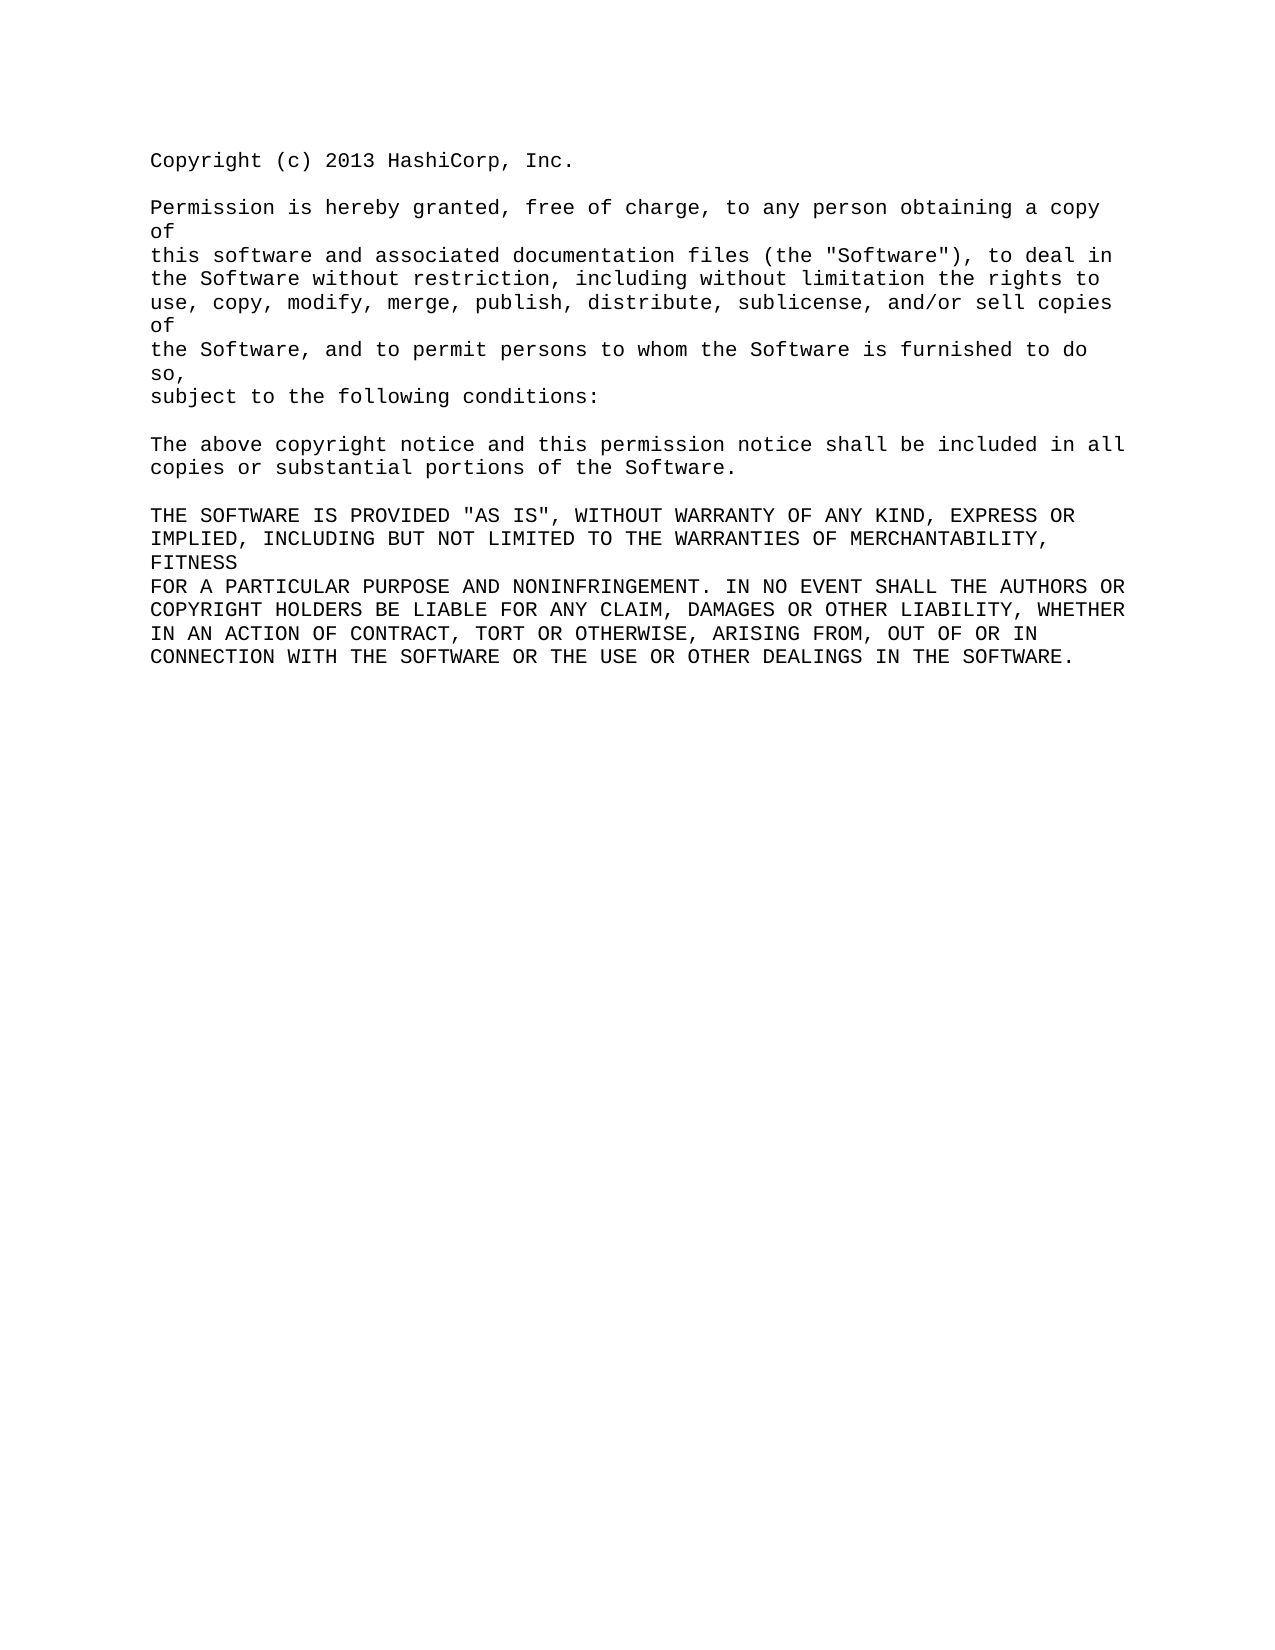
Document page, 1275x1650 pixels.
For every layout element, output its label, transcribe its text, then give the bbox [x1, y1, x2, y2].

text CONNECTION WITH THE SOFTWARE OR THE USE OR OTHER DEALINGS IN THE SOFTWARE. [150, 647, 1125, 670]
text IN AN ACTION OF CONTRACT, TORT OR OTHERWISE, ARISING FROM, OUT OF OR IN [150, 623, 1125, 647]
text COPYRIGHT HOLDERS BE LIABLE FOR ANY CLAIM, DAMAGES OR OTHER LIABILITY, WHETHER [150, 599, 1125, 623]
text Permission is hereby granted, free of charge, to any person obtaining a copy of [150, 197, 1125, 244]
text Copyright (c) 2013 HashiCorp, Inc. [150, 150, 1125, 174]
text THE SOFTWARE IS PROVIDED "AS IS", WITHOUT WARRANTY OF ANY KIND, EXPRESS OR [150, 505, 1125, 528]
text FOR A PARTICULAR PURPOSE AND NONINFRINGEMENT. IN NO EVENT SHALL THE AUTHORS OR [150, 576, 1125, 599]
text The above copyright notice and this permission notice shall be included in all [150, 434, 1125, 457]
text the Software without restriction, including without limitation the rights to [150, 268, 1125, 292]
text use, copy, modify, merge, publish, distribute, sublicense, and/or sell copies of [150, 292, 1125, 339]
text this software and associated documentation files (the "Software"), to deal in [150, 244, 1125, 268]
text the Software, and to permit persons to whom the Software is furnished to do so, [150, 339, 1125, 386]
text subject to the following conditions: [150, 386, 1125, 410]
text IMPLIED, INCLUDING BUT NOT LIMITED TO THE WARRANTIES OF MERCHANTABILITY, FITNESS [150, 528, 1125, 576]
text copies or substantial portions of the Software. [150, 457, 1125, 481]
